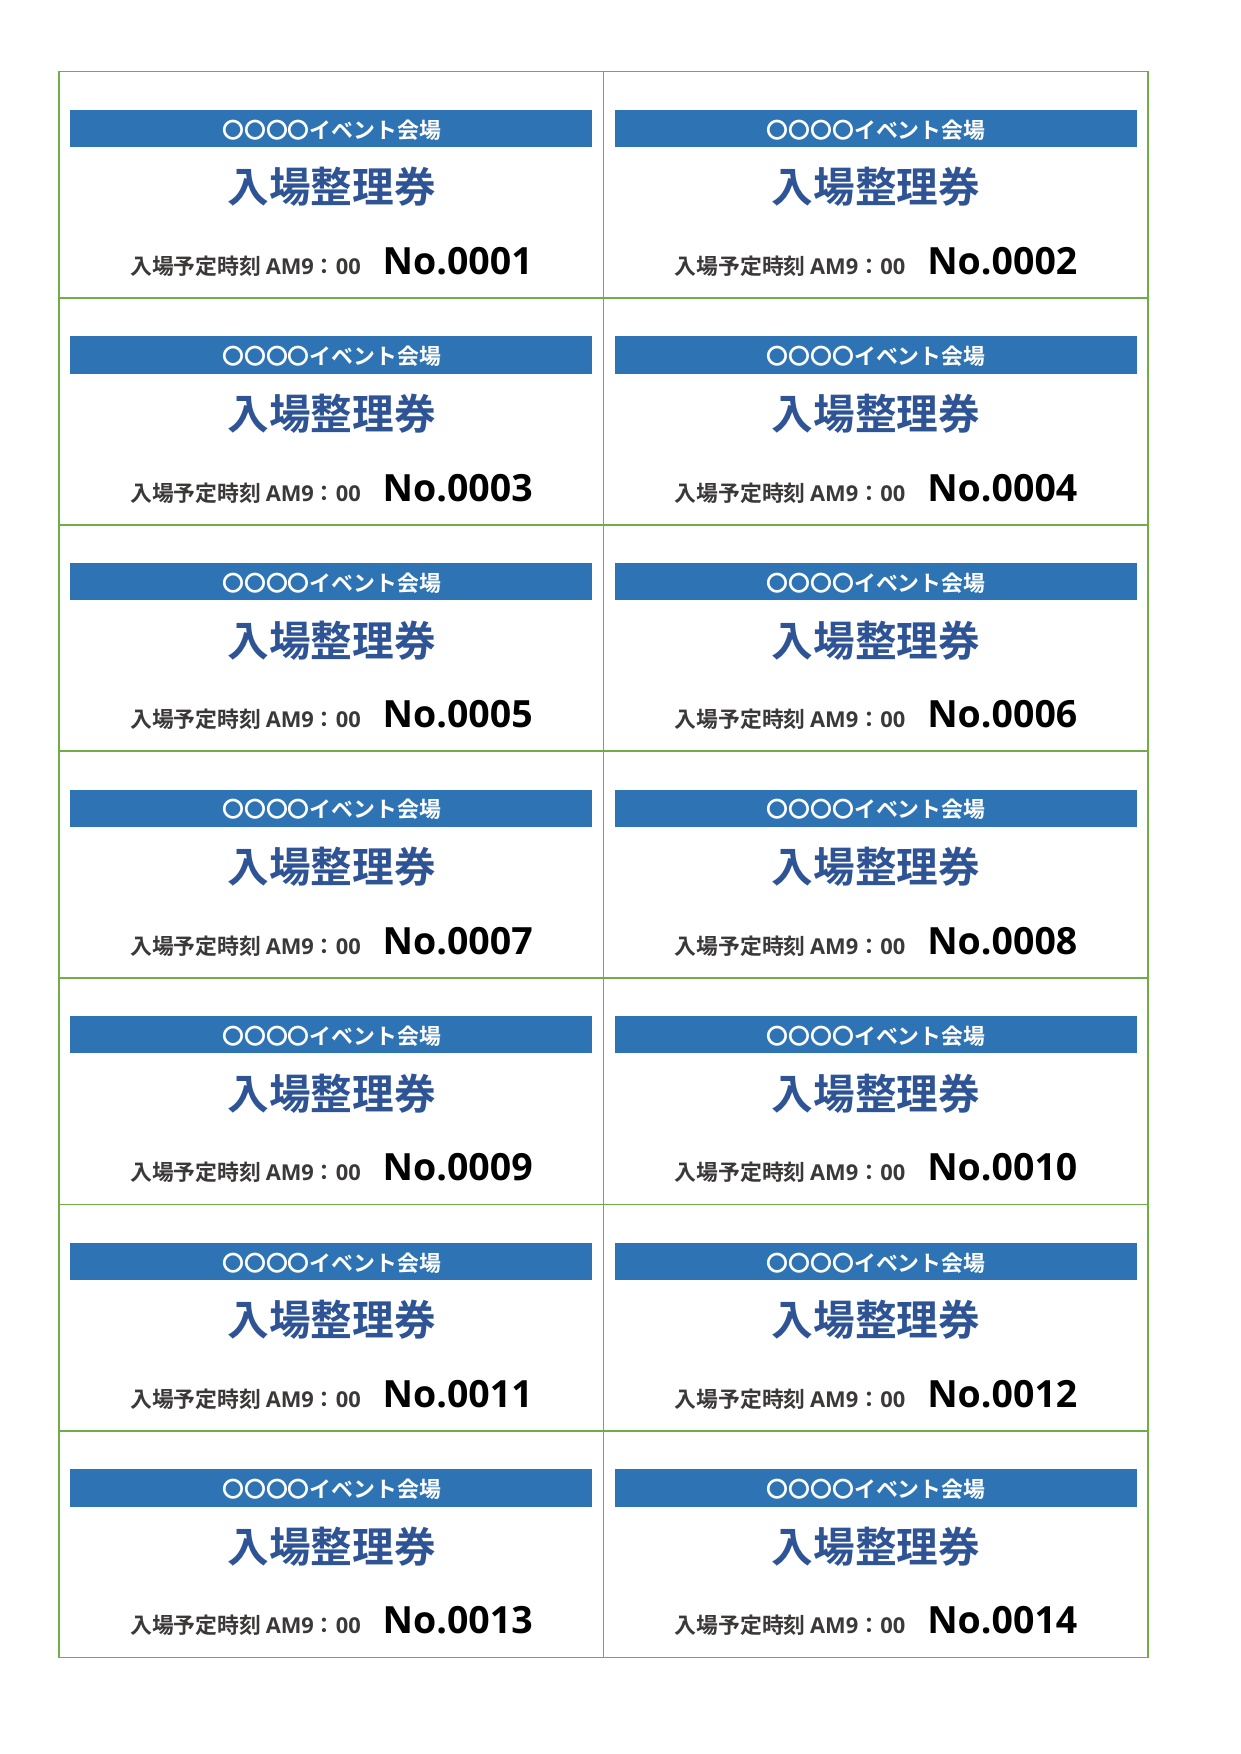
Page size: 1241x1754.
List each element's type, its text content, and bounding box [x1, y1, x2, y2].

table_cell 入場整理券 入場予定時刻AM9：00 No.0005 [60, 526, 603, 750]
table_cell 入場整理券 入場予定時刻AM9：00 No.0014 [604, 1432, 1147, 1657]
table_cell 入場整理券 入場予定時刻AM9：00 No.0006 [604, 526, 1147, 750]
table_cell 入場整理券 入場予定時刻AM9：00 No.0007 [60, 752, 603, 977]
table_header 入場整理券 入場予定時刻AM9：00 No.0001 [60, 72, 603, 297]
table_cell 入場整理券 入場予定時刻AM9：00 No.0008 [604, 752, 1147, 977]
table_cell 入場整理券 入場予定時刻AM9：00 No.0004 [604, 299, 1147, 524]
table_cell 入場整理券 入場予定時刻AM9：00 No.0011 [60, 1205, 603, 1430]
table_cell 入場整理券 入場予定時刻AM9：00 No.0009 [60, 979, 603, 1203]
table_cell 入場整理券 入場予定時刻AM9：00 No.0003 [60, 299, 603, 524]
table_cell 入場整理券 入場予定時刻AM9：00 No.0013 [60, 1432, 603, 1657]
table_header 入場整理券 入場予定時刻AM9：00 No.0002 [604, 72, 1147, 297]
table_cell 入場整理券 入場予定時刻AM9：00 No.0010 [604, 979, 1147, 1203]
table_cell 入場整理券 入場予定時刻AM9：00 No.0012 [604, 1205, 1147, 1430]
